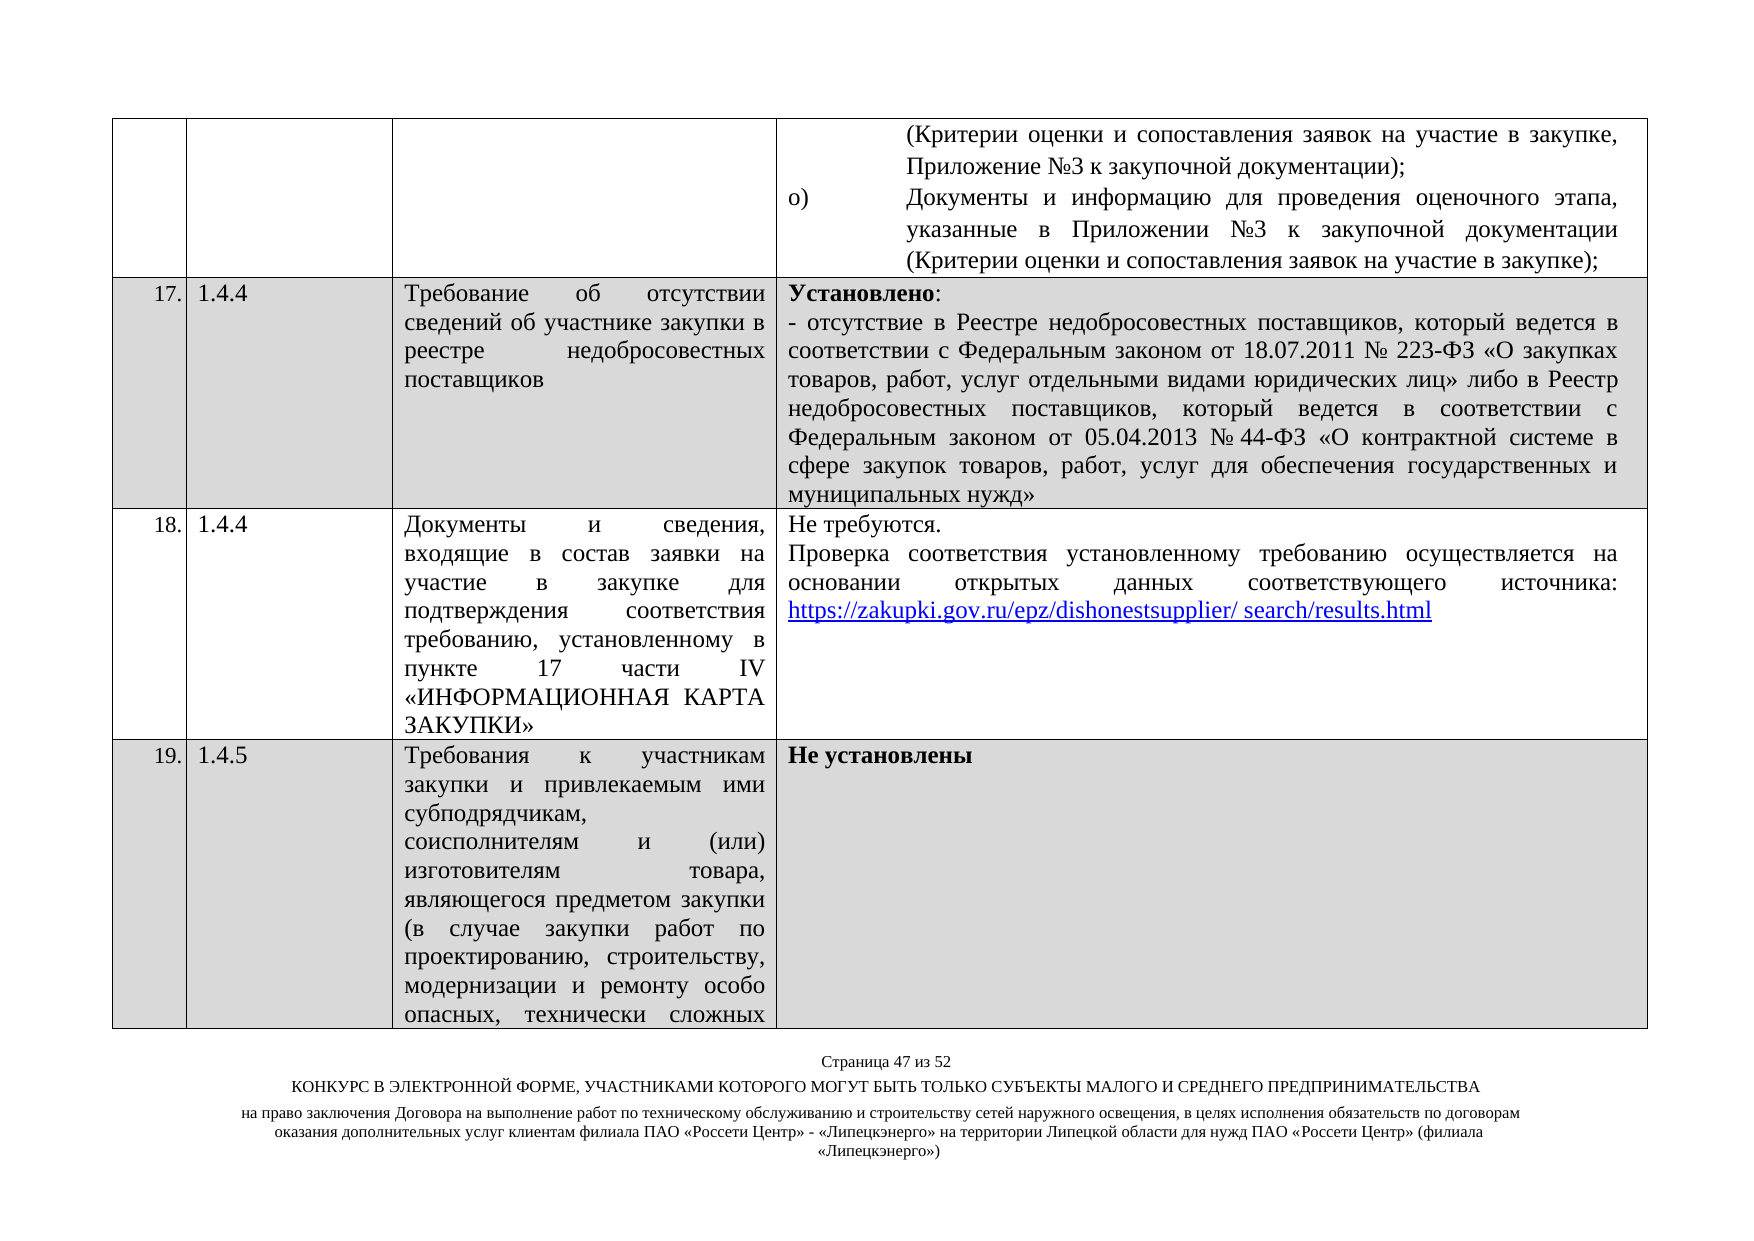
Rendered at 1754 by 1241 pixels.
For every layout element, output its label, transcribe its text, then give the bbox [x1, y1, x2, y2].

table_cell Документы и сведения, входящие в состав заявки на участие в закупке для подтверждения соответствия требованию, установленному в пункте 17 части IV «ИНФОРМАЦИОННАЯ КАРТА ЗАКУПКИ» [393, 509, 776, 739]
table_cell 1.4.5 [187, 740, 392, 1028]
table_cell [777, 119, 1647, 277]
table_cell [393, 119, 776, 277]
table_cell Установлено: - отсутствие в Реестре недобросовестных поставщиков, который ведется в соответствии с Федеральным законом от 18.07.2011 № 223-ФЗ «О закупках товаров, работ, услуг отдельными видами юридических лиц» либо в Реестр недобросовестных поставщиков, который ведется в соответствии с Федеральным законом от 05.04.2013 № 44-ФЗ «О контрактной системе в сфере закупок товаров, работ, услуг для обеспечения государственных и муниципальных нужд» [777, 278, 1647, 508]
table_cell [113, 509, 186, 739]
table_cell Не требуются. Проверка соответствия установленному требованию осуществляется на основании открытых данных соответствующего источника: https://zakupki.gov.ru/epz/dishonestsupplier/ search/results.html [777, 509, 1647, 739]
table_cell [113, 278, 186, 508]
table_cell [393, 740, 776, 1028]
table_cell Не установлены [777, 740, 1647, 1028]
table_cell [187, 119, 392, 277]
table_cell [113, 119, 186, 277]
table_cell 1.4.4 [187, 509, 392, 739]
table_cell [113, 740, 186, 1028]
table_cell 1.4.4 [187, 278, 392, 508]
table_cell Требование об отсутствии сведений об участнике закупки в реестре недобросовестных поставщиков [393, 278, 776, 508]
